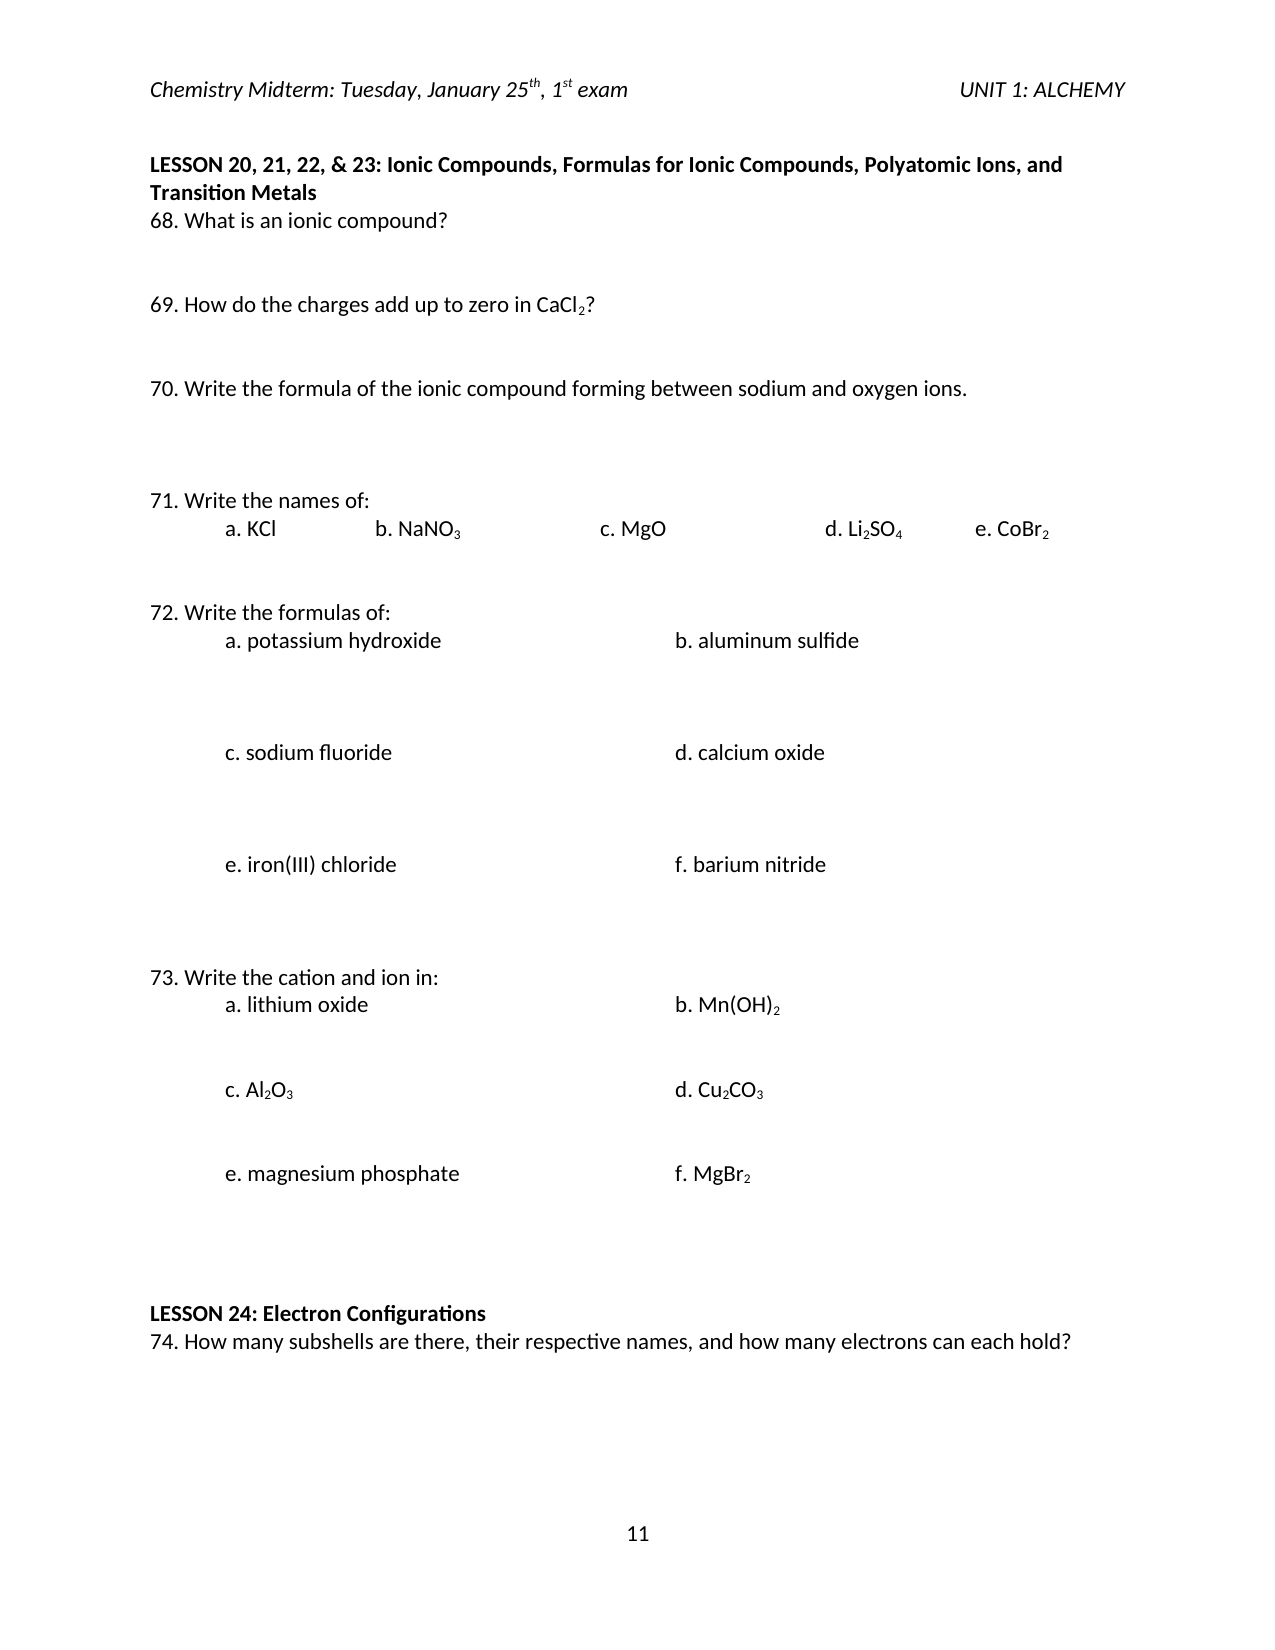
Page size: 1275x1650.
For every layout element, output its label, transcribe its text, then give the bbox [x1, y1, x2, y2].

text 71. Write the names of: [150, 486, 1125, 514]
text e. iron(III) chloride f. barium nitride [150, 851, 1125, 878]
text c. Al2O3 d. Cu2CO3 [150, 1075, 1125, 1103]
text 73. Write the cation and ion in: [150, 963, 1125, 991]
text c. sodium fluoride d. calcium oxide [150, 738, 1125, 766]
text 68. What is an ionic compound? [150, 206, 1125, 234]
text 70. Write the formula of the ionic compound forming between sodium and oxygen ions. [150, 374, 1125, 402]
text a. lithium oxide b. Mn(OH)2 [150, 991, 1125, 1019]
text 69. How do the charges add up to zero in CaCl2? [150, 290, 1125, 318]
text 74. How many subshells are there, their respective names, and how many electrons can each hold? [150, 1327, 1125, 1355]
text a. potassium hydroxide b. aluminum sulfide [150, 626, 1125, 654]
text a. KCl b. NaNO3 c. MgO d. Li2SO4 e. CoBr2 [150, 514, 1125, 542]
text e. magnesium phosphate f. MgBr2 [150, 1159, 1125, 1187]
text LESSON 24: Electron Configurations [150, 1299, 1125, 1327]
text 72. Write the formulas of: [150, 598, 1125, 626]
text LESSON 20, 21, 22, & 23: Ionic Compounds, Formulas for Ionic Compounds, Polyatomic Ions, and Transition Metals [150, 150, 1125, 206]
